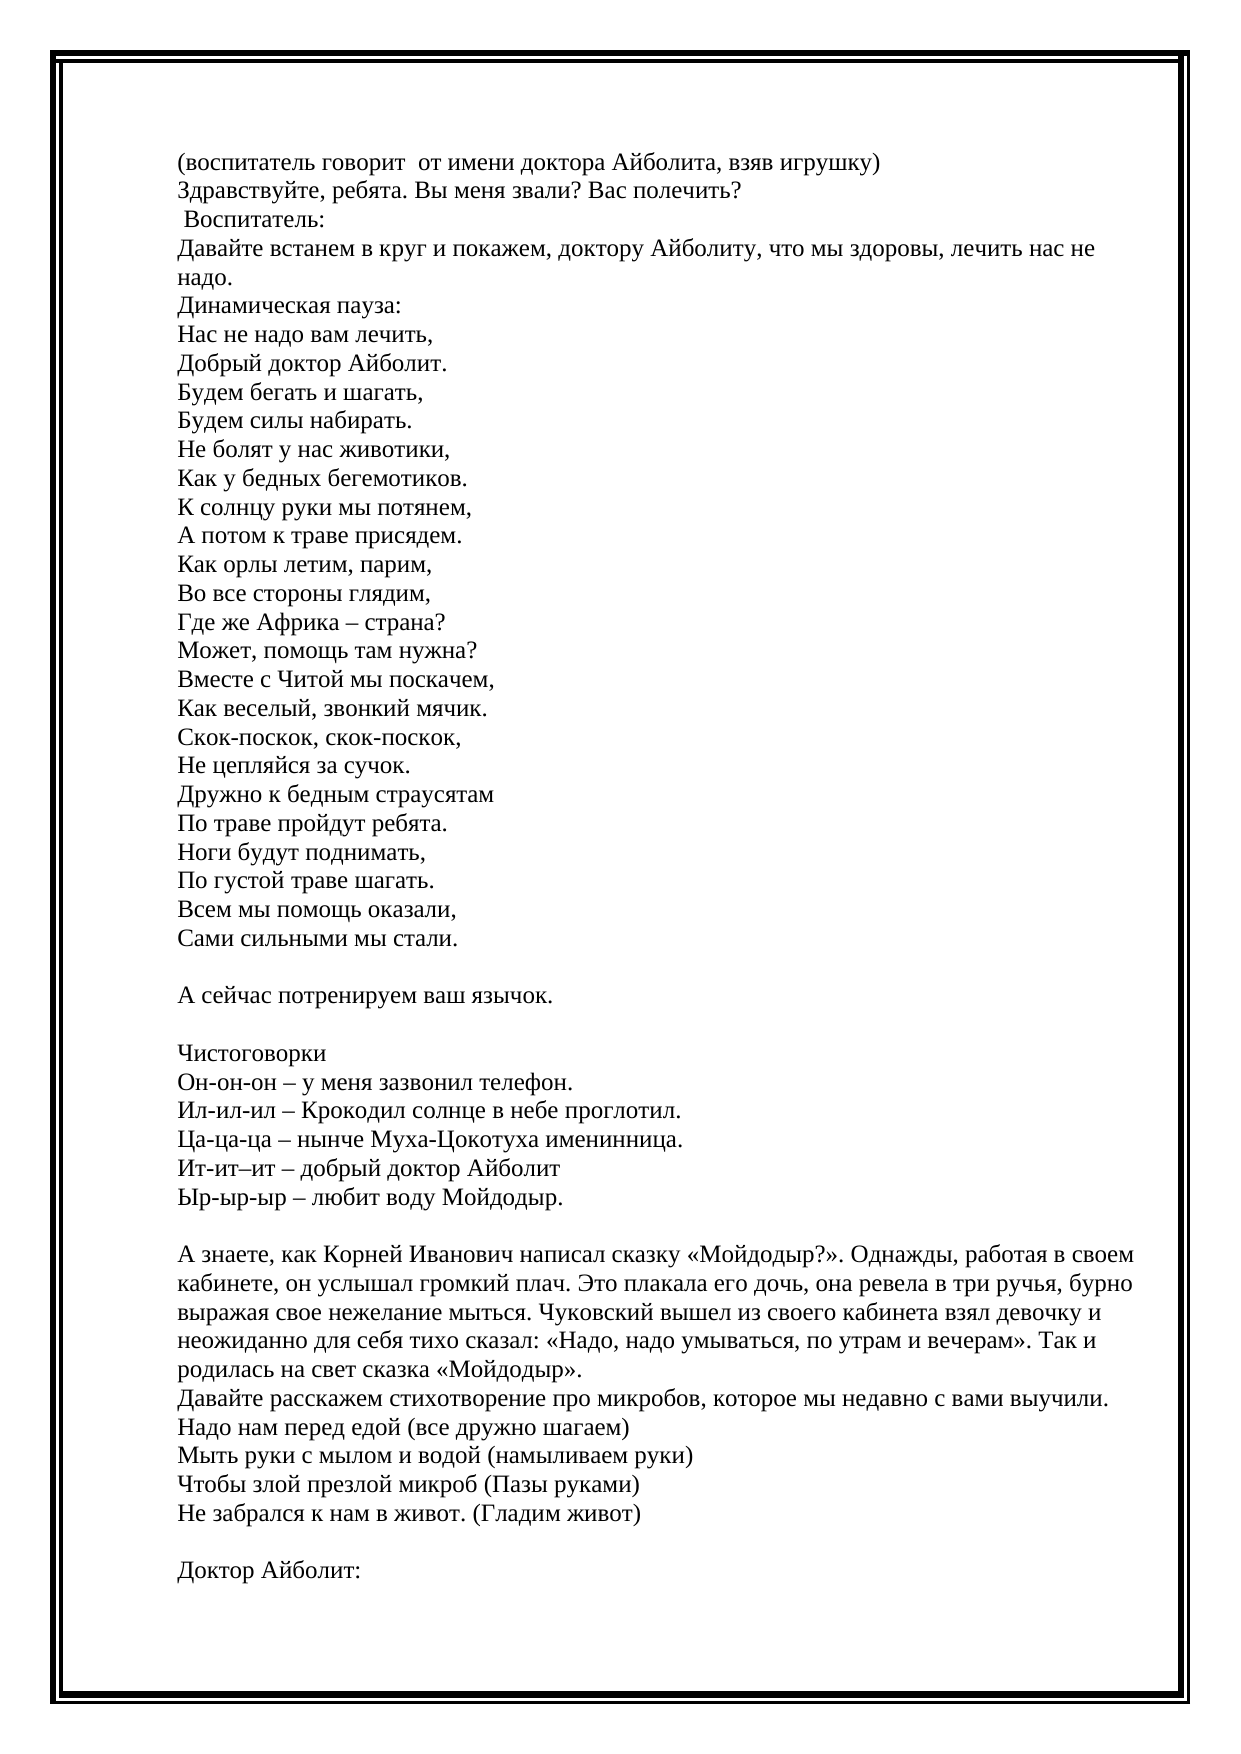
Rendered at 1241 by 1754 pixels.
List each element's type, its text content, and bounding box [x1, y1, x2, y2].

text Будем бегать и шагать, [177, 377, 1152, 406]
text По траве пройдут ребята. [177, 808, 1152, 837]
text Как орлы летим, парим, [177, 549, 1152, 578]
text Может, помощь там нужна? [177, 636, 1152, 664]
text Вместе с Читой мы поскачем, [177, 664, 1152, 693]
text Ил-ил-ил – Крокодил солнце в небе проглотил. [177, 1096, 1152, 1124]
text Где же Африка – страна? [177, 607, 1152, 636]
text А потом к траве присядем. [177, 521, 1152, 549]
text Ноги будут поднимать, [177, 837, 1152, 866]
text Ит-ит–ит – добрый доктор Айболит [177, 1153, 1152, 1182]
text Всем мы помощь оказали, [177, 894, 1152, 923]
text Ыр-ыр-ыр – любит воду Мойдодыр. [177, 1182, 1152, 1211]
text А сейчас потренируем ваш язычок. [177, 981, 1152, 1009]
text Надо нам перед едой (все дружно шагаем) [177, 1412, 1152, 1441]
text Он-он-он – у меня зазвонил телефон. [177, 1067, 1152, 1096]
text Давайте расскажем стихотворение про микробов, которое мы недавно с вами выучили. [177, 1383, 1152, 1412]
text К солнцу руки мы потянем, [177, 492, 1152, 521]
text Давайте встанем в круг и покажем, доктору Айболиту, что мы здоровы, лечить нас не надо. [177, 233, 1152, 291]
text Не болят у нас животики, [177, 434, 1152, 463]
text Скок-поскок, скок-поскок, [177, 722, 1152, 751]
text А знаете, как Корней Иванович написал сказку «Мойдодыр?». Однажды, работая в своем кабинете, он услышал громкий плач. Это плакала его дочь, она ревела в три ручья, бурно выражая свое нежелание мыться. Чуковский вышел из своего кабинета взял девочку и неожиданно для себя тихо сказал: «Надо, надо умываться, по утрам и вечерам». Так и родилась на свет сказка «Мойдодыр». [177, 1239, 1152, 1383]
text Дружно к бедным страусятам [177, 779, 1152, 808]
text Не забрался к нам в живот. (Гладим живот) [177, 1498, 1152, 1527]
text Ца-ца-ца – нынче Муха-Цокотуха именинница. [177, 1124, 1152, 1153]
text Не цепляйся за сучок. [177, 751, 1152, 779]
text Сами сильными мы стали. [177, 923, 1152, 952]
text Как у бедных бегемотиков. [177, 463, 1152, 492]
text Мыть руки с мылом и водой (намыливаем руки) [177, 1441, 1152, 1469]
text Воспитатель: [177, 204, 1152, 233]
text Нас не надо вам лечить, [177, 319, 1152, 348]
text Чтобы злой презлой микроб (Пазы руками) [177, 1469, 1152, 1498]
text Динамическая пауза: [177, 291, 1152, 319]
text Будем силы набирать. [177, 406, 1152, 434]
text Во все стороны глядим, [177, 578, 1152, 607]
text Добрый доктор Айболит. [177, 348, 1152, 377]
text Здравствуйте, ребята. Вы меня звали? Вас полечить? [177, 176, 1152, 204]
text (воспитатель говорит от имени доктора Айболита, взяв игрушку) [177, 147, 1152, 176]
text Доктор Айболит: [177, 1556, 1152, 1584]
text Как веселый, звонкий мячик. [177, 693, 1152, 722]
text По густой траве шагать. [177, 866, 1152, 894]
text Чистоговорки [177, 1038, 1152, 1067]
